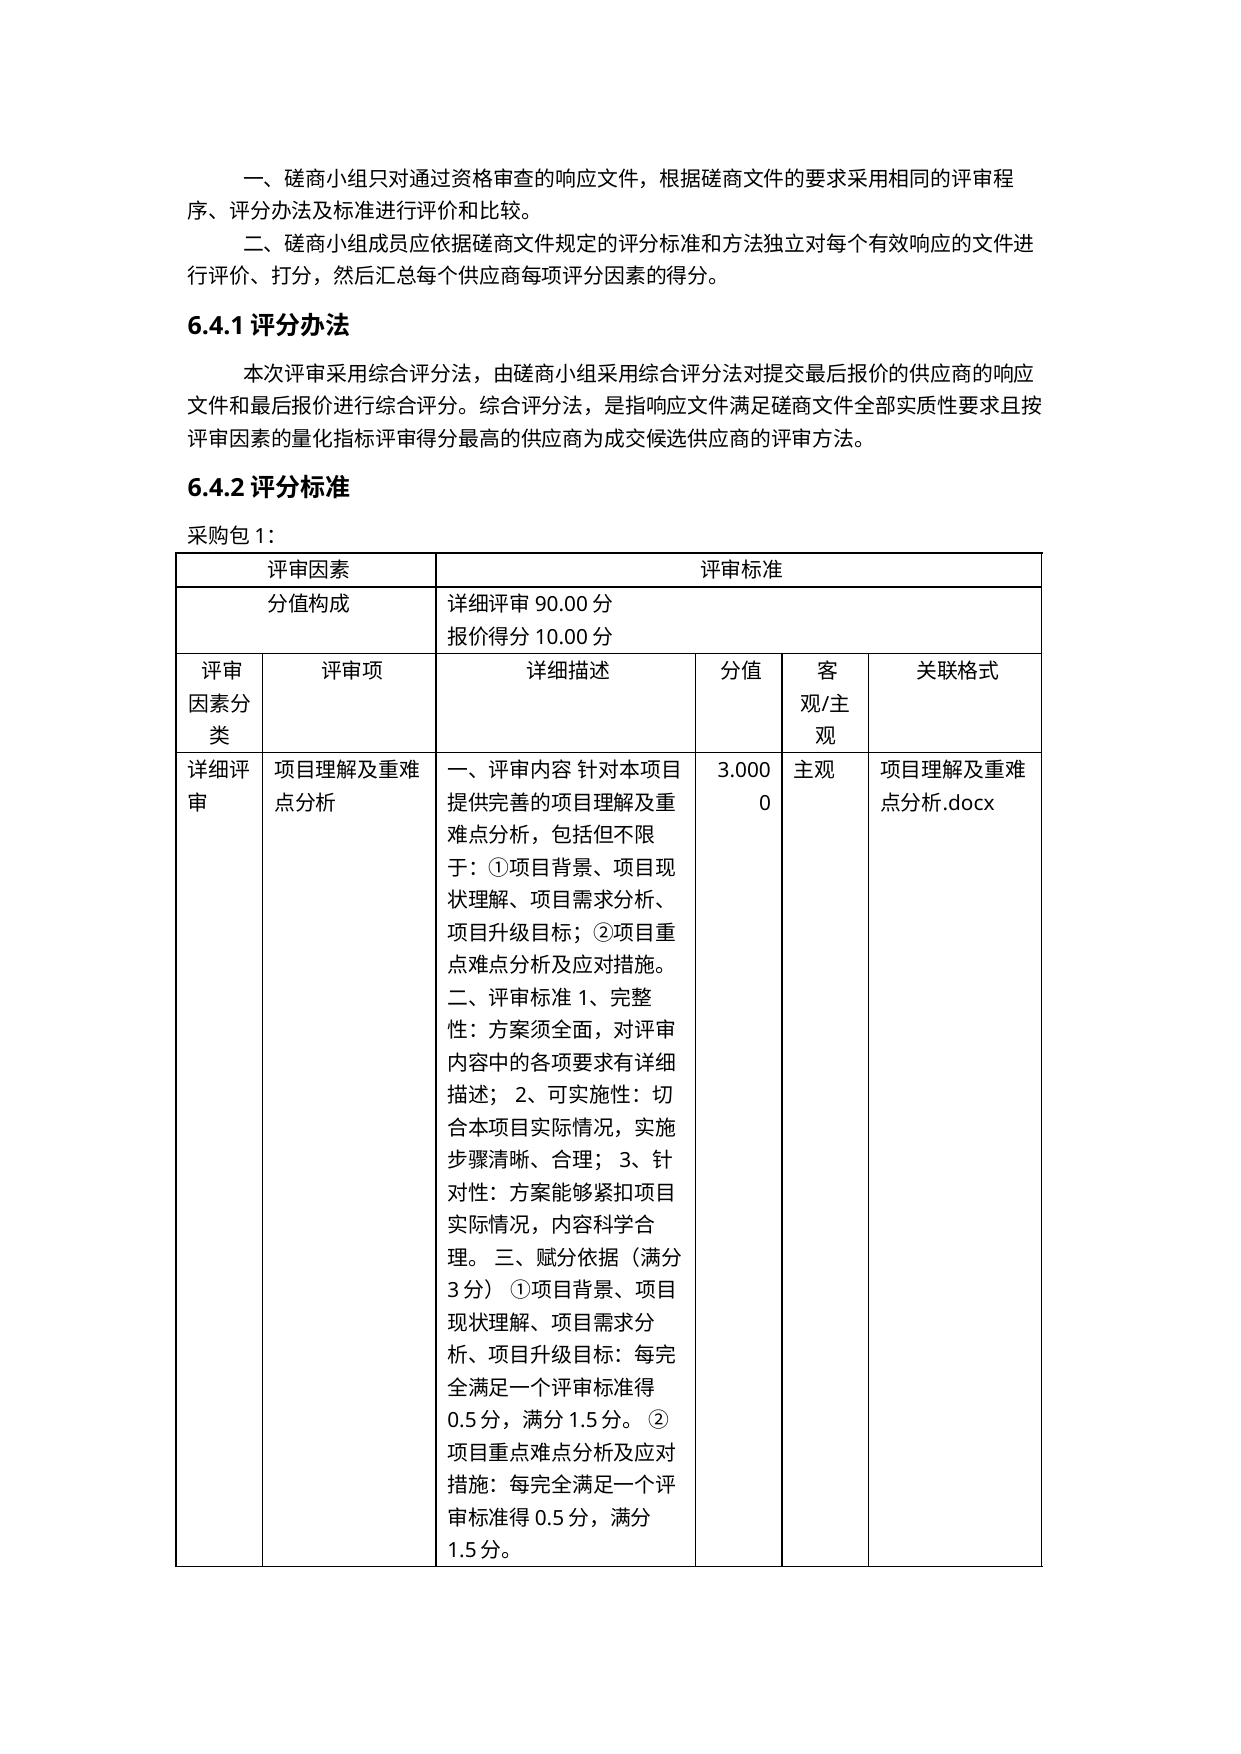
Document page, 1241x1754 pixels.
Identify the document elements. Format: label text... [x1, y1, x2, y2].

table_cell 关联格式 [869, 654, 1041, 752]
table_cell 分值构成 [177, 588, 435, 653]
table_cell 3.0000 [696, 753, 781, 1566]
table_cell 主观 [783, 753, 868, 1566]
text 采购包1： [187, 519, 1053, 552]
table_header 评审因素 [177, 554, 435, 586]
table_header 评审标准 [437, 554, 1041, 586]
table_cell 详细评审90.00分 报价得分10.00分 [437, 588, 1041, 653]
table_cell 评审因素分类 [177, 654, 262, 752]
text 本次评审采用综合评分法，由磋商小组采用综合评分法对提交最后报价的供应商的响应文件和最后报价进行综合评分。综合评分法，是指响应文件满足磋商文件全部实质性要求且按评审因素的量化指标评审得分最高的供应商为成交候选供应商的评审方法。 [187, 357, 1053, 454]
table_cell 详细描述 [437, 654, 695, 752]
text 6.4.2评分标准 [187, 454, 1053, 519]
table_cell 详细评审 [177, 753, 262, 1566]
text 一、磋商小组只对通过资格审查的响应文件，根据磋商文件的要求采用相同的评审程序、评分办法及标准进行评价和比较。 [187, 162, 1053, 227]
text 二、磋商小组成员应依据磋商文件规定的评分标准和方法独立对每个有效响应的文件进行评价、打分，然后汇总每个供应商每项评分因素的得分。 [187, 227, 1053, 292]
table_cell 客观/主观 [783, 654, 868, 752]
text 6.4.1评分办法 [187, 292, 1053, 357]
table_cell 一、评审内容 针对本项目提供完善的项目理解及重难点分析，包括但不限于：①项目背景、项目现状理解、项目需求分析、项目升级目标；②项目重点难点分析及应对措施。 二、评审标准 1、完整性：方案须全面，对评审内容中的各项要求有详细描述； 2、可实施性：切合本项目实际情况，实施步骤清晰、合理； 3、针对性：方案能够紧扣项目实际情况，内容科学合理。 三、赋分依据（满分3分） ①项目背景、项目现状理解、项目需求分析、项目升级目标：每完全满足一个评审标准得0.5分，满分1.5分。 ②项目重点难点分析及应对措施：每完全满足一个评审标准得0.5分，满分1.5分。 [437, 753, 695, 1566]
table_cell 分值 [696, 654, 781, 752]
table_cell 评审项 [263, 654, 435, 752]
table_cell 项目理解及重难点分析.docx [869, 753, 1041, 1566]
table_cell 项目理解及重难点分析 [263, 753, 435, 1566]
